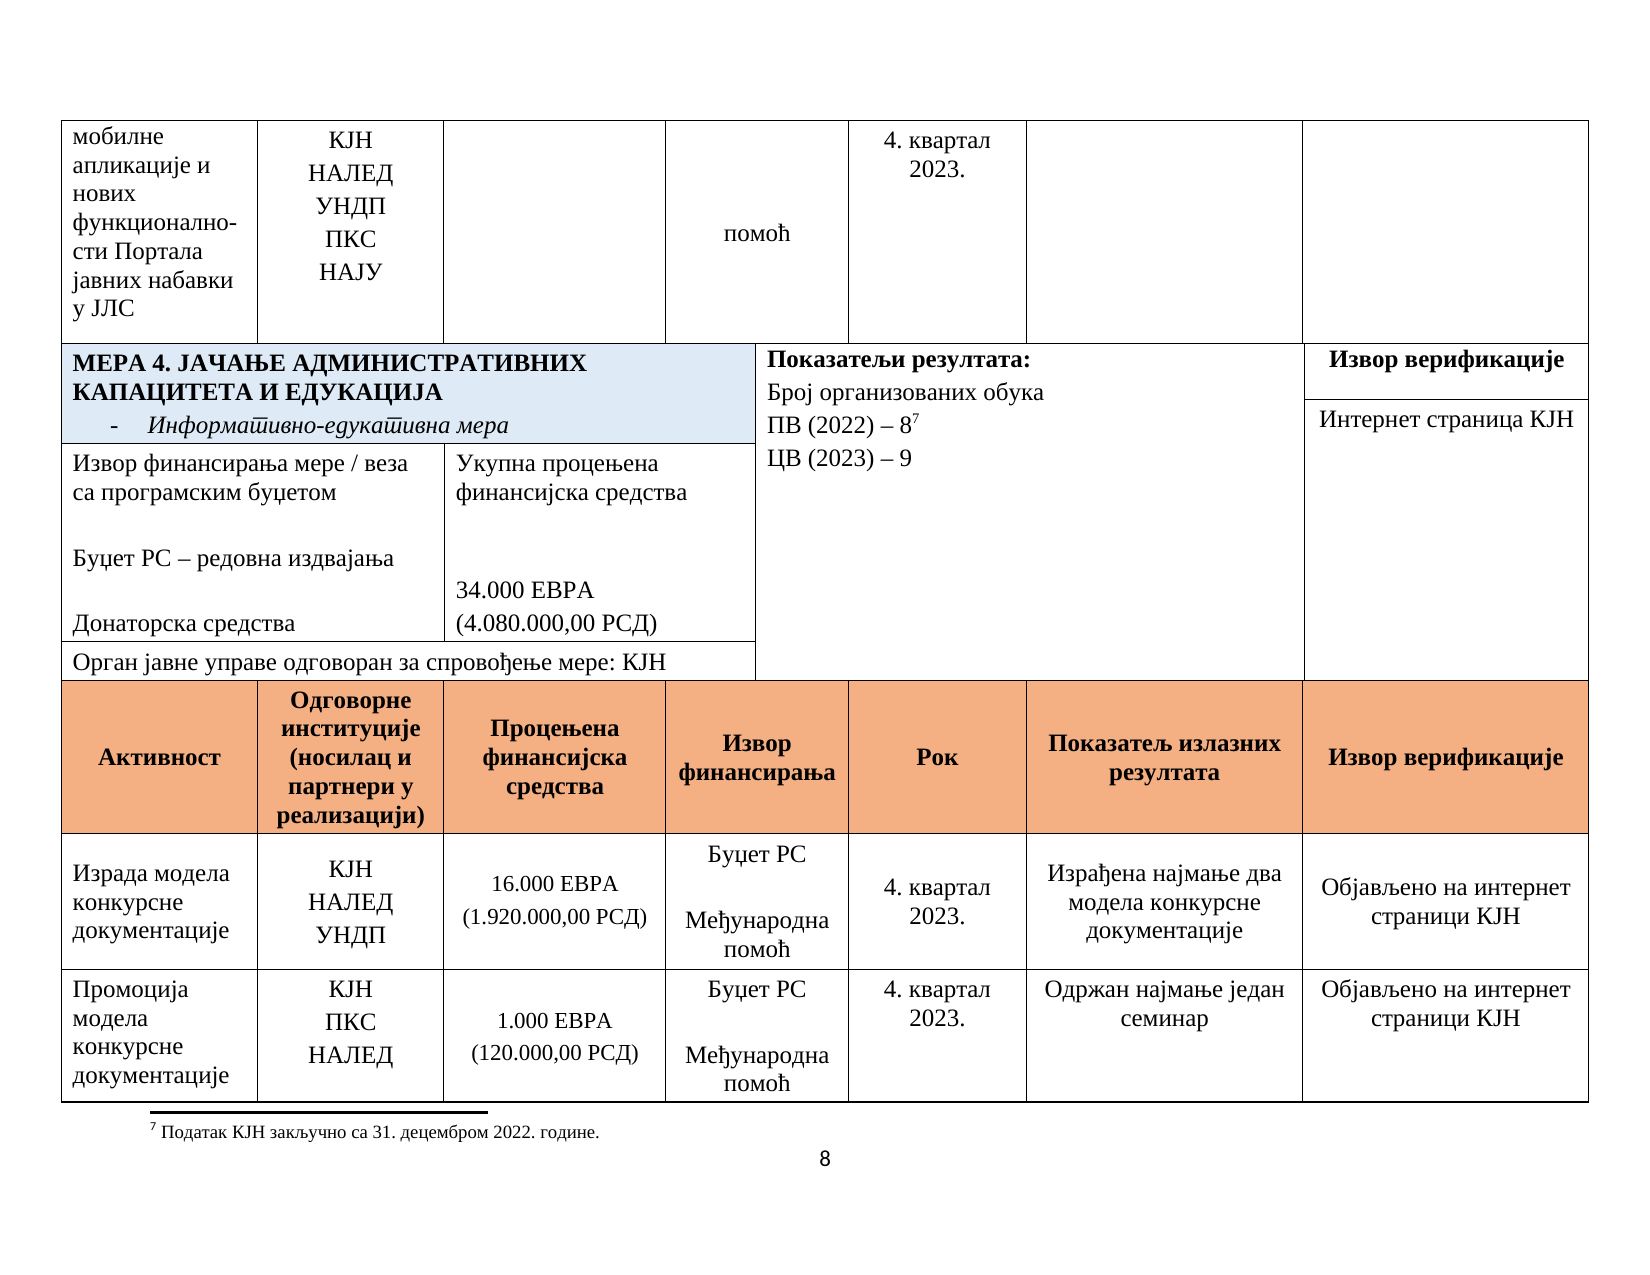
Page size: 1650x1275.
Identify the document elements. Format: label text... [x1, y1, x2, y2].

table_cell Израђена најмање два модела конкурсне документације [1027, 834, 1302, 969]
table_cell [258, 121, 443, 343]
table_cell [444, 121, 665, 343]
table_cell КЈН НАЛЕД УНДП [258, 834, 443, 969]
table_cell Извор верификације [1305, 344, 1588, 399]
table_cell Показатељ излазних резултата [1027, 681, 1302, 833]
table_cell 16.000 ЕВРА (1.920.000,00 РСД) [444, 834, 665, 969]
table_cell 4. квартал 2023. [849, 970, 1026, 1101]
table_cell Рок [849, 681, 1026, 833]
table_cell Објављено на интернет страници КЈН [1303, 834, 1588, 969]
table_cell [1303, 121, 1588, 343]
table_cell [62, 121, 257, 343]
table_cell Интернет страница КЈН [1305, 400, 1588, 679]
table_cell Орган јавне управе одговоран за спровођење мере: КЈН [62, 642, 755, 679]
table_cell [1027, 970, 1302, 1101]
table_cell Извор финансирања [666, 681, 848, 833]
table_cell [666, 970, 848, 1101]
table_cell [62, 970, 257, 1101]
table_cell Извор финансирања мере / веза са програмским буџетом Буџет РС – редовна издвајања Донаторска средства [62, 444, 444, 641]
table_cell Укупна процењена финансијска средства 34.000 ЕВРА (4.080.000,00 РСД) [445, 444, 755, 641]
table_cell Процењена финансијска средства [444, 681, 665, 833]
table_cell Одговорне институције (носилац и партнери у реализацији) [258, 681, 443, 833]
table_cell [258, 970, 443, 1101]
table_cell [1303, 970, 1588, 1101]
table_cell Показатељи резултата: Број организованих обука ПВ (2022) – 8 ЦВ (2023) – 9 [756, 344, 1304, 679]
table_cell Активност [62, 681, 257, 833]
table_cell Израда модела конкурсне документације [62, 834, 257, 969]
table_cell Извор верификације [1303, 681, 1588, 833]
table_cell Буџет РС Међународна помоћ [666, 834, 848, 969]
table_cell МЕРА 4. ЈАЧАЊЕ АДМИНИСТРАТИВНИХ КАПАЦИТЕТА И ЕДУКАЦИЈА Информативно-едукативна мера [62, 344, 755, 443]
table_cell 4. квартал 2023. [849, 121, 1026, 343]
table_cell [444, 970, 665, 1101]
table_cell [1027, 121, 1302, 343]
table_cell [666, 121, 848, 343]
table_cell 4. квартал 2023. [849, 834, 1026, 969]
